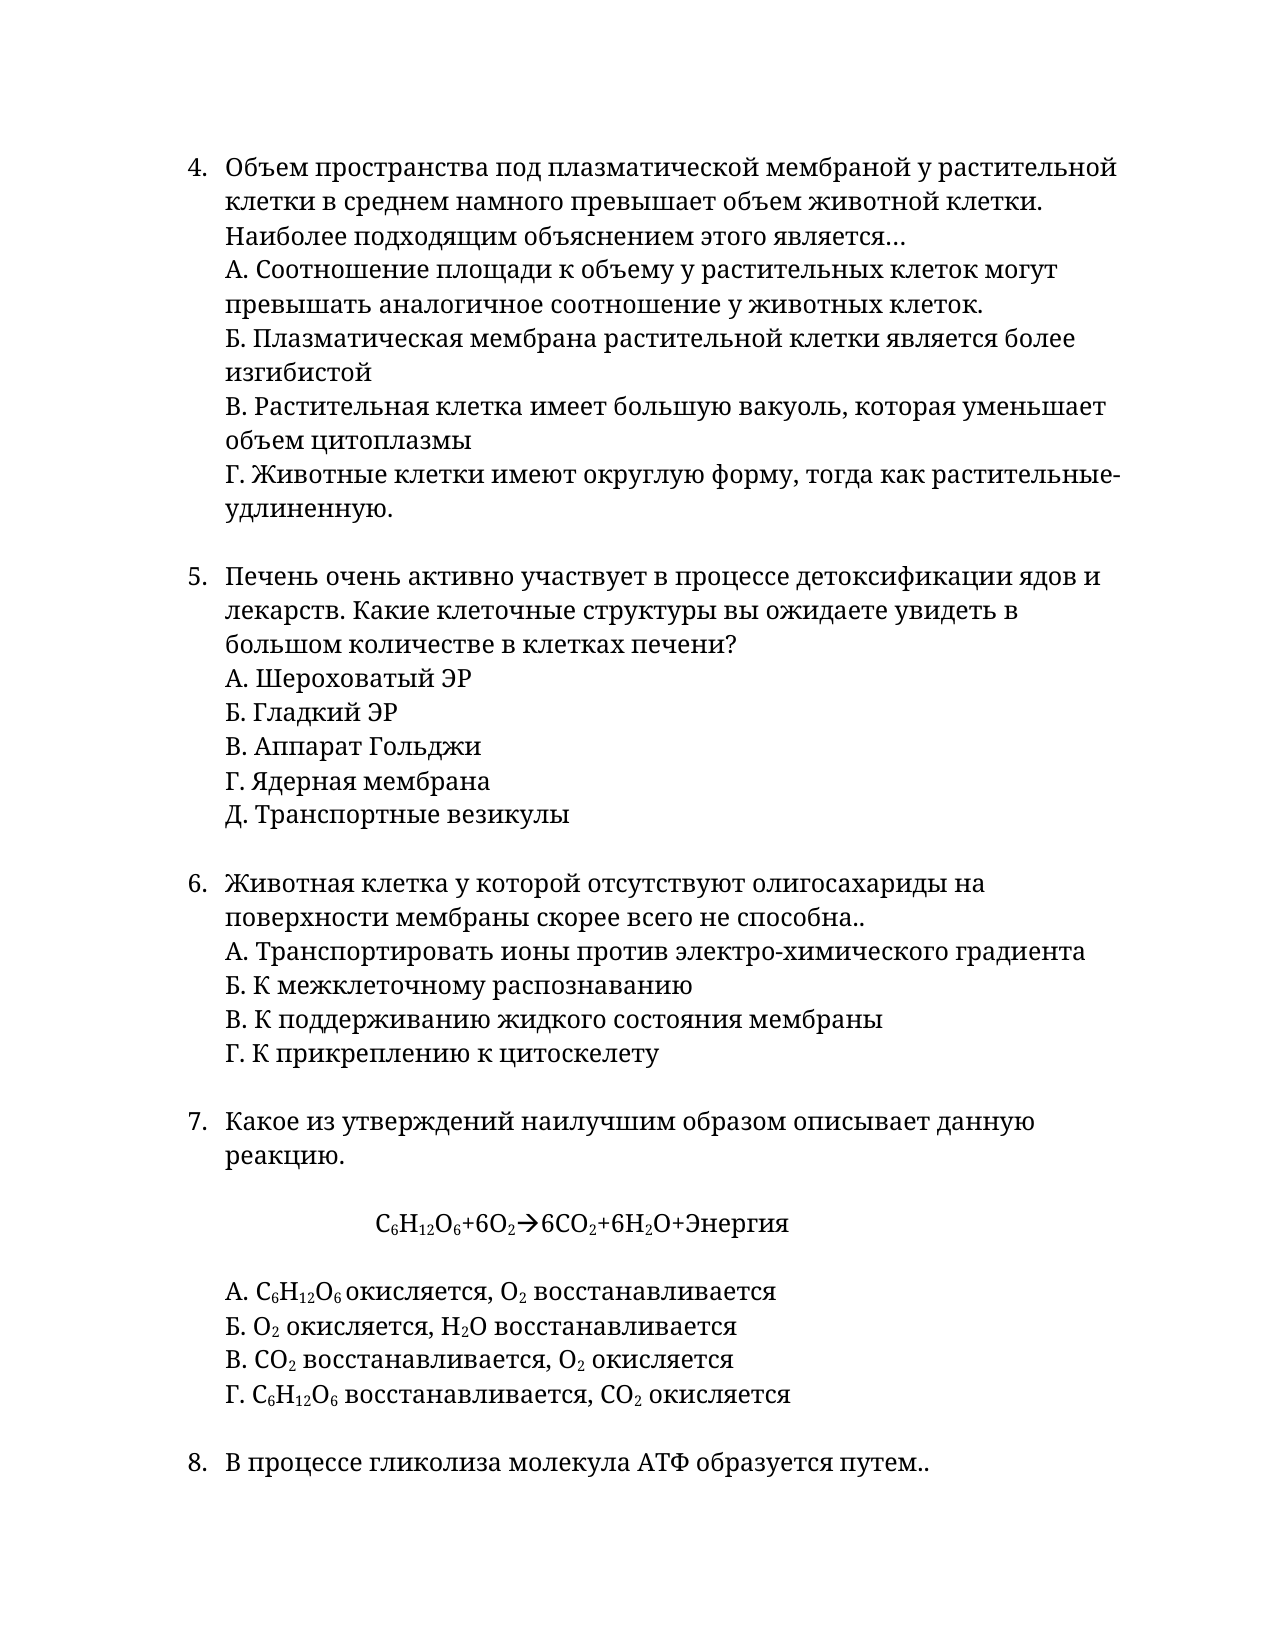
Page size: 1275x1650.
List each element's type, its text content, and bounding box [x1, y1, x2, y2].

list А. С6Н12О6 окисляется, О2 восстанавливается [225, 1274, 1125, 1308]
list Б. О2 окисляется, Н2О восстанавливается [225, 1308, 1125, 1342]
list А. Транспортировать ионы против электро-химического градиента [225, 933, 1125, 967]
list Какое из утверждений наилучшим образом описывает данную реакцию. [187, 1104, 1125, 1172]
list Объем пространства под плазматической мембраной у растительной клетки в среднем намного превышает объем животной клетки. Наиболее подходящим объяснением этого является… [187, 150, 1125, 252]
list Г. Ядерная мембрана [225, 763, 1125, 797]
list С6Н12О6+6О26СО2+6Н2О+Энергия [225, 1206, 1125, 1240]
list Б. К межклеточному распознаванию [225, 967, 1125, 1002]
list А. Шероховатый ЭР [225, 661, 1125, 695]
list Б. Плазматическая мембрана растительной клетки является более изгибистой [225, 320, 1125, 388]
list Г. Животные клетки имеют округлую форму, тогда как растительные-удлиненную. [225, 457, 1125, 525]
list Г. С6Н12О6 восстанавливается, СО2 окисляется [225, 1376, 1125, 1410]
list В. Растительная клетка имеет большую вакуоль, которая уменьшает объем цитоплазмы [225, 388, 1125, 457]
list В. Аппарат Гольджи [225, 729, 1125, 763]
list Б. Гладкий ЭР [225, 695, 1125, 729]
list Д. Транспортные везикулы [225, 797, 1125, 831]
list Печень очень активно участвует в процессе детоксификации ядов и лекарств. Какие клеточные структуры вы ожидаете увидеть в большом количестве в клетках печени? [187, 559, 1125, 661]
list Г. К прикреплению к цитоскелету [225, 1036, 1125, 1070]
list А. Соотношение площади к объему у растительных клеток могут превышать аналогичное соотношение у животных клеток. [225, 252, 1125, 320]
list В процессе гликолиза молекула АТФ образуется путем.. [187, 1444, 1125, 1478]
list Животная клетка у которой отсутствуют олигосахариды на поверхности мембраны скорее всего не способна.. [187, 865, 1125, 933]
list В. СО2 восстанавливается, О2 окисляется [225, 1342, 1125, 1376]
list В. К поддерживанию жидкого состояния мембраны [225, 1002, 1125, 1036]
